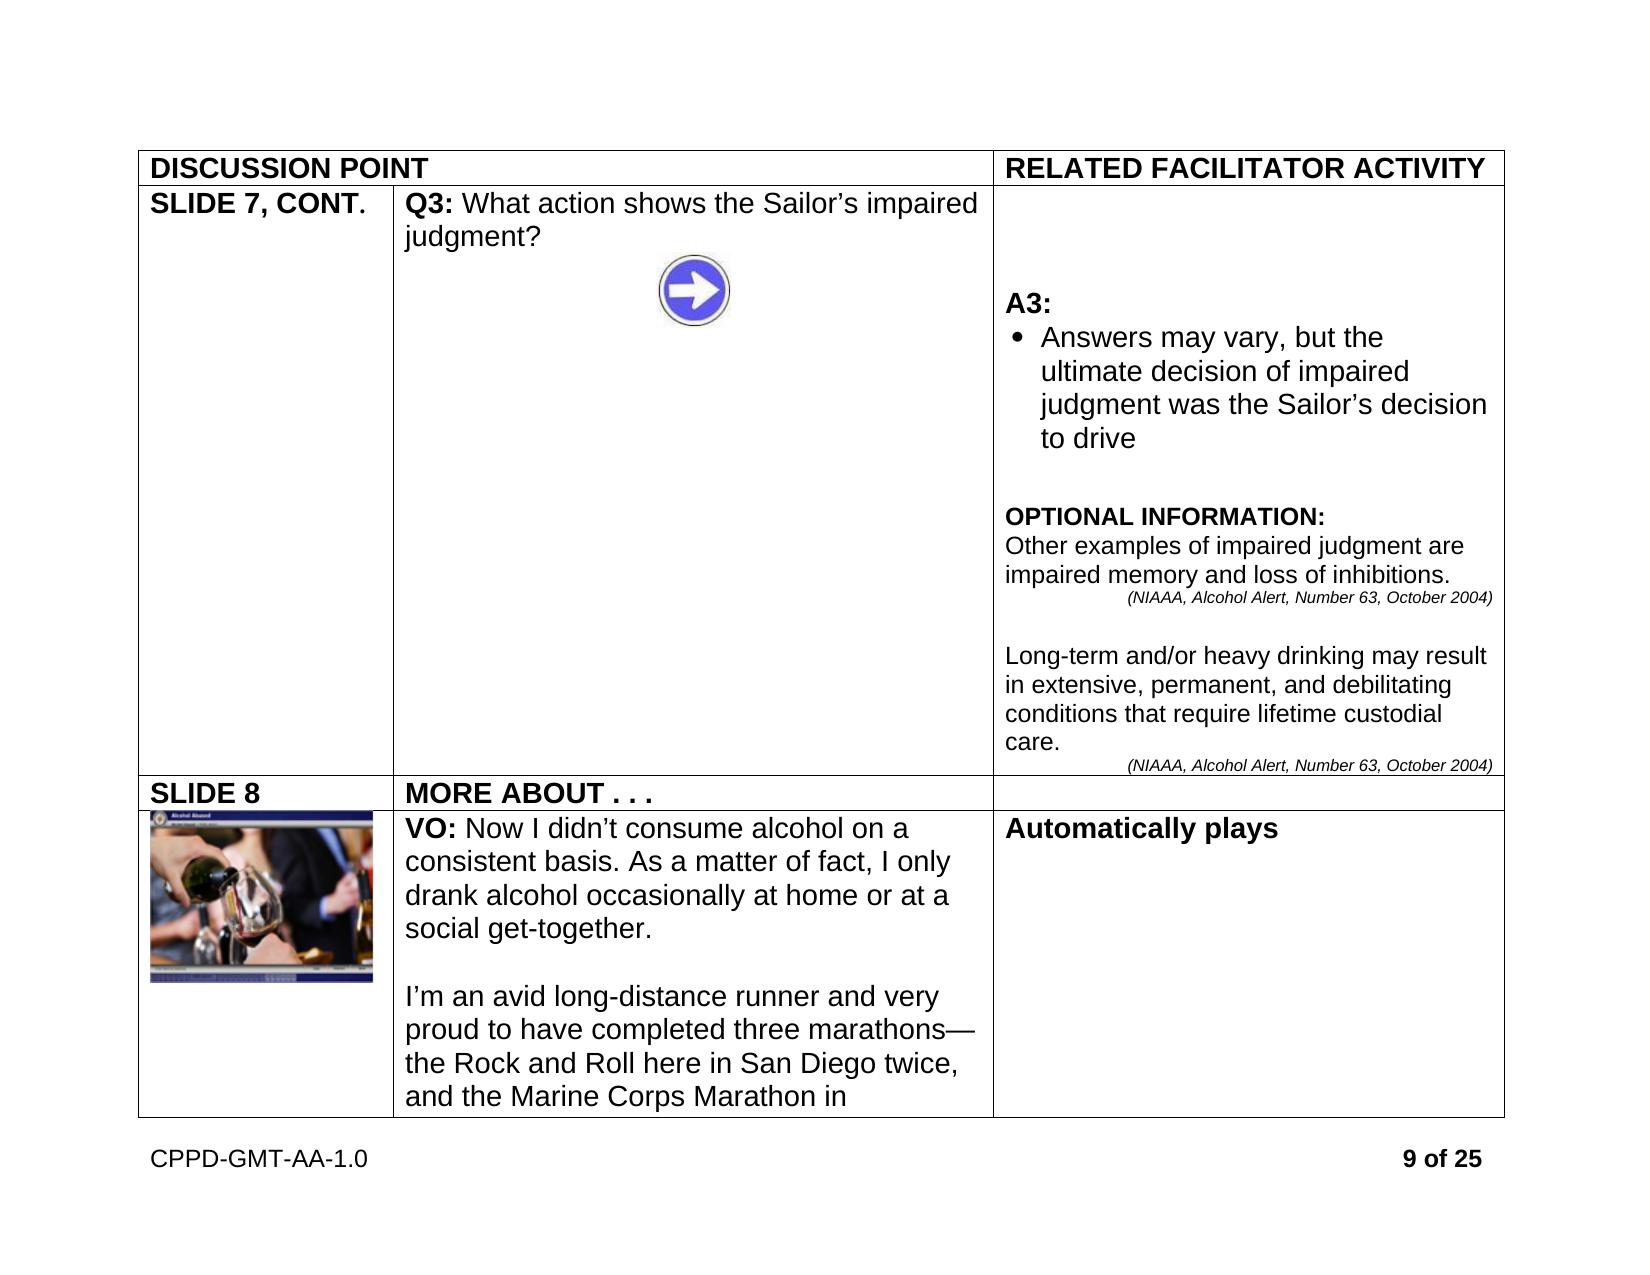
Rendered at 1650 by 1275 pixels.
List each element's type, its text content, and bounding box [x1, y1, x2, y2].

table_cell more about . . . [394, 776, 993, 810]
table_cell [394, 811, 993, 1117]
picture [656, 252, 732, 328]
table_cell SLIDE 7, CONT. [139, 186, 393, 775]
table_cell Automatically plays [994, 811, 1504, 1117]
table_cell slide 8 [139, 776, 393, 810]
table_cell SLIDE 8, CONT. [139, 811, 393, 1117]
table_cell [994, 186, 1504, 775]
table_cell [994, 776, 1504, 810]
table_header RELATED FACILITATOR ACTIVITY [994, 151, 1504, 184]
table_header DISCUSSION POINT [139, 151, 993, 184]
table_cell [394, 186, 993, 775]
picture [150, 810, 374, 983]
